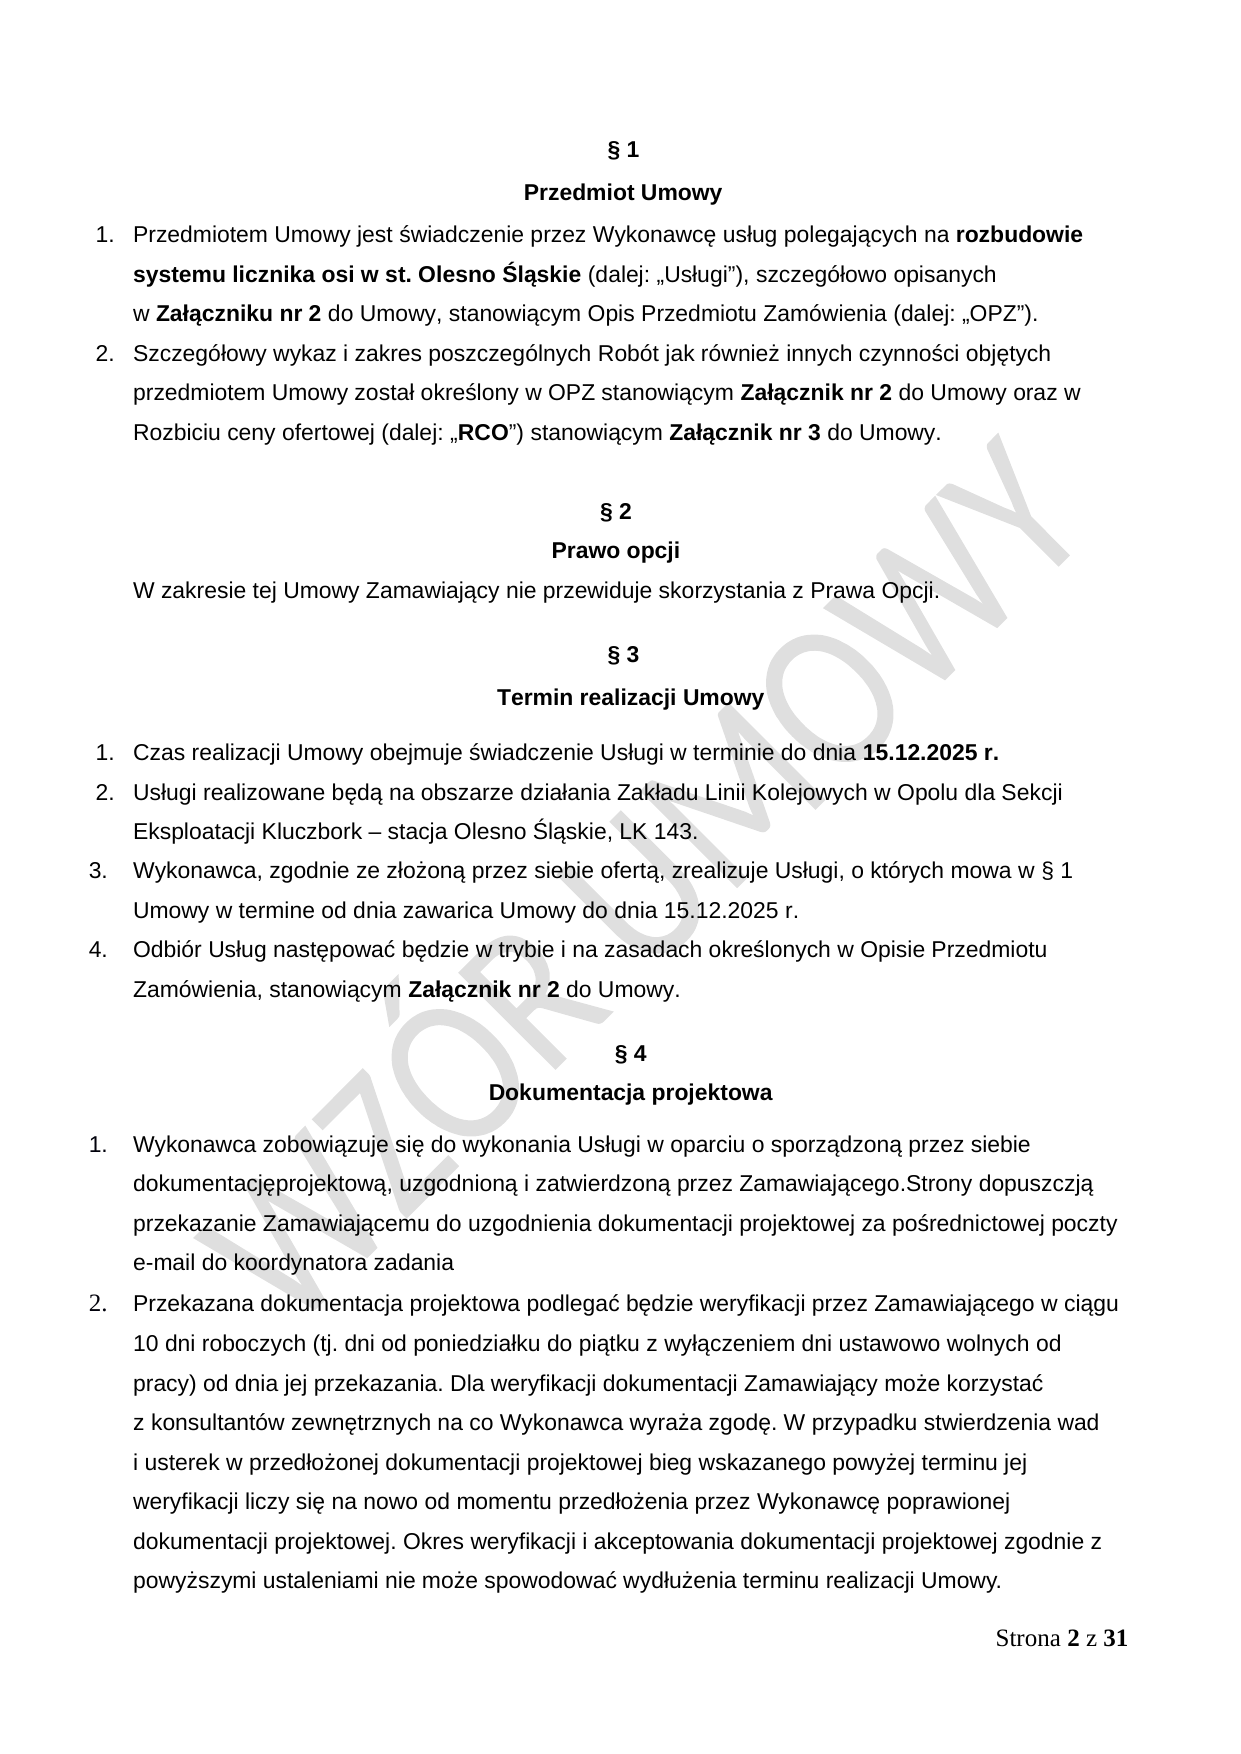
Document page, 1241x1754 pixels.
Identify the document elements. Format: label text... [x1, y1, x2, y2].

text Termin realizacji Umowy [133, 684, 1128, 710]
list § 3 [118, 641, 1128, 667]
list Czas realizacji Umowy obejmuje świadczenie Usługi w terminie do dnia 15.12.2025 r. [95, 739, 1128, 765]
list Przekazana dokumentacja projektowa podlegać będzie weryfikacji przez Zamawiającego w ciągu 10 dni roboczych (tj. dni od poniedziałku do piątku z wyłączeniem dni ustawowo wolnych od pracy) od dnia jej przekazania. Dla weryfikacji dokumentacji Zamawiający może korzystać z konsultantów zewnętrznych na co Wykonawca wyraża zgodę. W przypadku stwierdzenia wad i usterek w przedłożonej dokumentacji projektowej bieg wskazanego powyżej terminu jej weryfikacji liczy się na nowo od momentu przedłożenia przez Wykonawcę poprawionej dokumentacji projektowej. Okres weryfikacji i akceptowania dokumentacji projektowej zgodnie z powyższymi ustaleniami nie może spowodować wydłużenia terminu realizacji Umowy. [88, 1288, 1128, 1593]
list Wykonawca zobowiązuje się do wykonania Usługi w oparciu o sporządzoną przez siebie dokumentacjęprojektową, uzgodnioną i zatwierdzoną przez Zamawiającego.Strony dopuszczją przekazanie Zamawiającemu do uzgodnienia dokumentacji projektowej za pośrednictowej poczty e-mail do koordynatora zadania [88, 1131, 1128, 1275]
list Szczegółowy wykaz i zakres poszczególnych Robót jak również innych czynności objętych przedmiotem Umowy został określony w OPZ stanowiącym Załącznik nr 2 do Umowy oraz w Rozbiciu ceny ofertowej (dalej: „RCO”) stanowiącym Załącznik nr 3 do Umowy. [95, 340, 1128, 445]
text § 4 [133, 1040, 1128, 1067]
list Prawo opcji [103, 537, 1128, 563]
list Usługi realizowane będą na obszarze działania Zakładu Linii Kolejowych w Opolu dla Sekcji Eksploatacji Kluczbork – stacja Olesno Śląskie, LK 143. [95, 778, 1128, 844]
list Odbiór Usług następować będzie w trybie i na zasadach określonych w Opisie Przedmiotu Zamówienia, stanowiącym Załącznik nr 2 do Umowy. [88, 936, 1128, 1002]
list Wykonawca, zgodnie ze złożoną przez siebie ofertą, zrealizuje Usługi, o których mowa w § 1 Umowy w termine od dnia zawarica Umowy do dnia 15.12.2025 r. [88, 857, 1128, 923]
text W zakresie tej Umowy Zamawiający nie przewiduje skorzystania z Prawa Opcji. [133, 577, 1128, 603]
text Dokumentacja projektowa [133, 1079, 1128, 1106]
list § 2 [103, 498, 1128, 524]
list Przedmiotem Umowy jest świadczenie przez Wykonawcę usług polegających na rozbudowie systemu licznika osi w st. Olesno Śląskie (dalej: „Usługi”), szczegółowo opisanych w Załączniku nr 2 do Umowy, stanowiącym Opis Przedmiotu Zamówienia (dalej: „OPZ”). [95, 221, 1128, 327]
text § 1 [118, 136, 1128, 162]
text Przedmiot Umowy [118, 178, 1128, 205]
